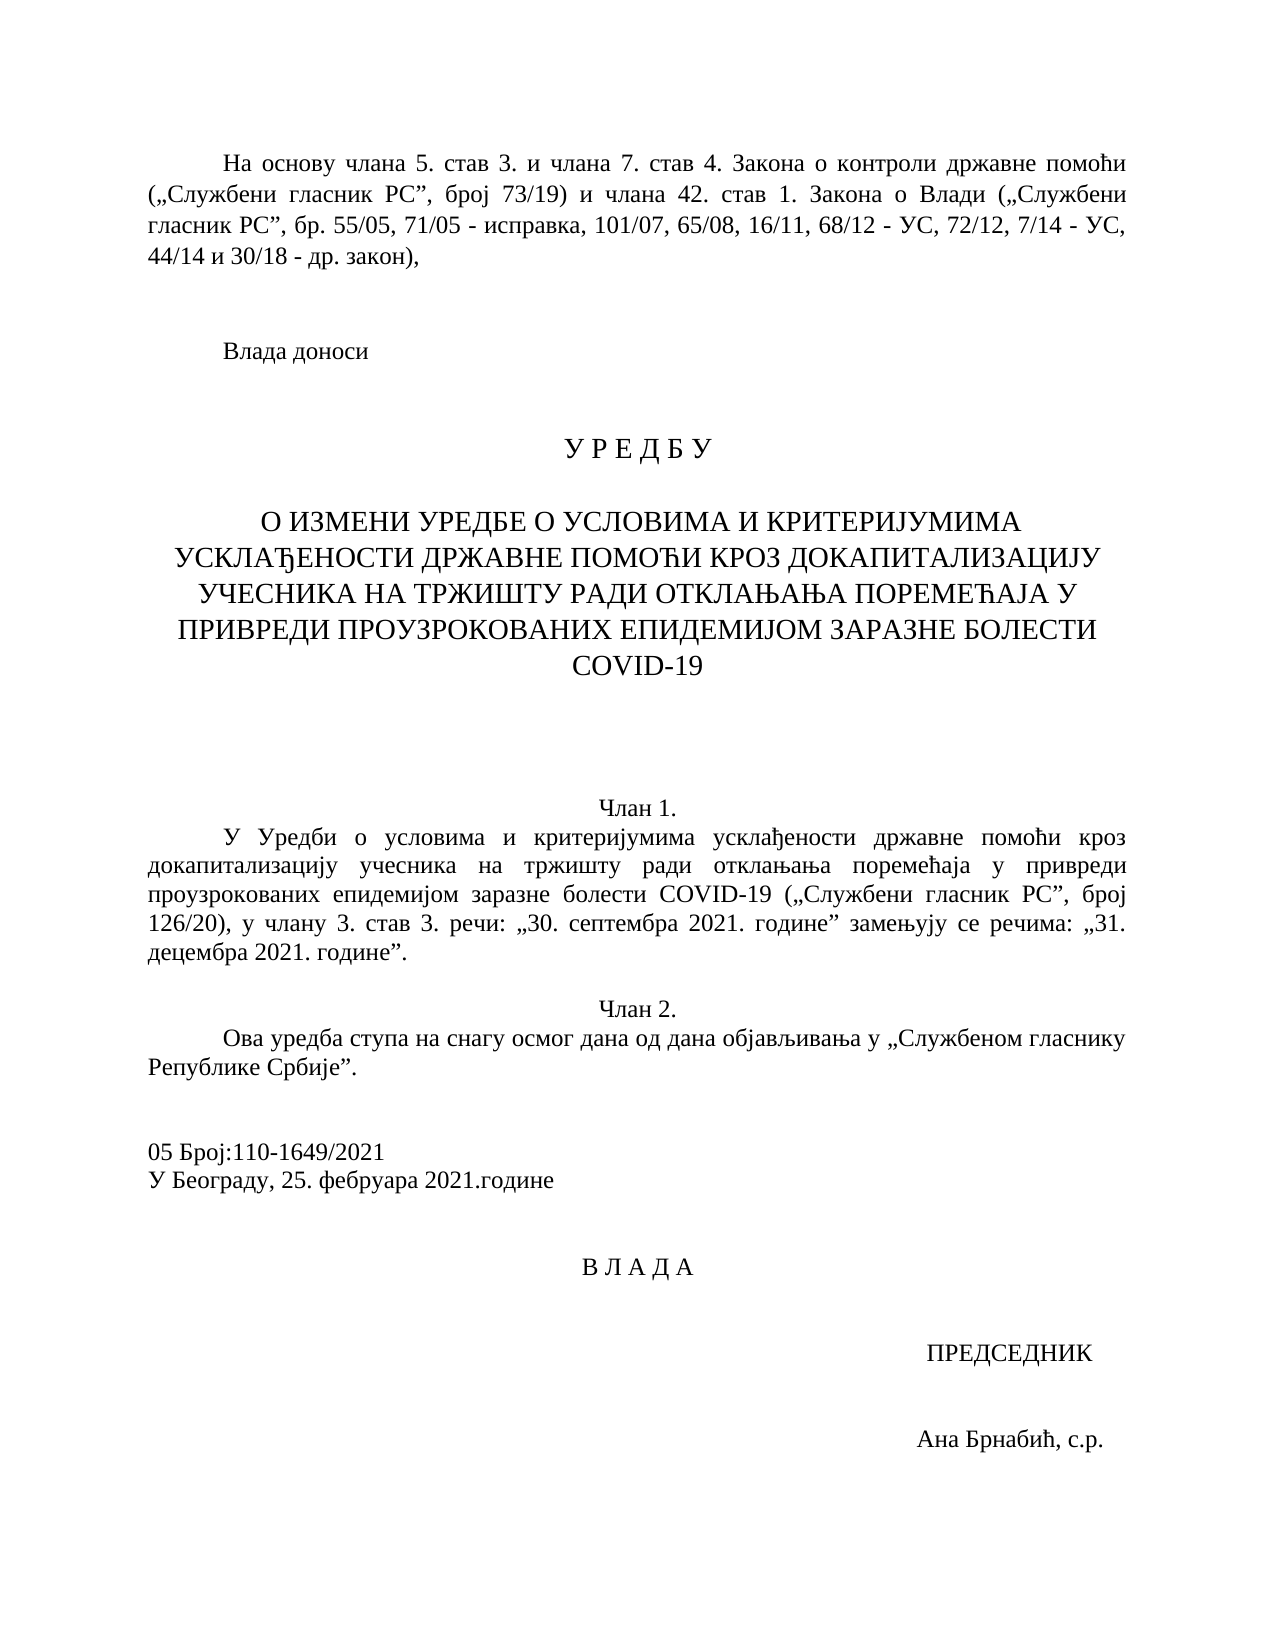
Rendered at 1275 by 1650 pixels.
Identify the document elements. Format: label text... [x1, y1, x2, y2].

text Ова уредба ступа на снагу осмог дана од дана објављивања у „Службеном гласнику Републике Србије”. [148, 1023, 1127, 1081]
text Члан 1. [148, 793, 1127, 822]
text Члан 2. [148, 994, 1127, 1023]
text ПРЕДСЕДНИК [148, 1338, 1127, 1367]
text Влада доноси [148, 336, 1127, 365]
text 05 Број:110-1649/2021 [148, 1137, 1127, 1165]
text У Уредби о условима и критеријумима усклађености државне помоћи кроз докапитализацију учесника на тржишту ради отклањања поремећаја у привреди проузрокованих епидемијом заразне болести COVID-19 („Службени гласник РСˮ, број 126/20), у члану 3. став 3. речи: „30. септембра 2021. годинеˮ замењују се речима: „31. децембра 2021. годинеˮ. [148, 822, 1127, 966]
text Ана Брнабић, с.р. [148, 1424, 1112, 1453]
text О ИЗМЕНИ УРЕДБЕ О УСЛОВИМА И КРИТЕРИЈУМИМА УСКЛАЂЕНОСТИ ДРЖАВНЕ ПОМОЋИ КРОЗ ДОКАПИТАЛИЗАЦИЈУ УЧЕСНИКА НА ТРЖИШТУ РАДИ ОТКЛАЊАЊА ПОРЕМЕЋАЈА У ПРИВРЕДИ ПРОУЗРОКОВАНИХ ЕПИДЕМИЈОМ ЗАРАЗНЕ БОЛЕСТИ COVID-19 [148, 504, 1127, 682]
text У Р Е Д Б У [148, 432, 1127, 465]
text У Београду, 25. фебруара 2021.године [148, 1165, 1127, 1194]
text В Л А Д А [148, 1252, 1127, 1280]
text На основу члана 5. став 3. и члана 7. став 4. Закона о контроли државне помоћи („Службени гласник РСˮ, број 73/19) и члана 42. став 1. Закона о Влади („Службени гласник РСˮ, бр. 55/05, 71/05 - исправка, 101/07, 65/08, 16/11, 68/12 - УС, 72/12, 7/14 - УС, 44/14 и 30/18 - др. закон), [148, 148, 1127, 269]
